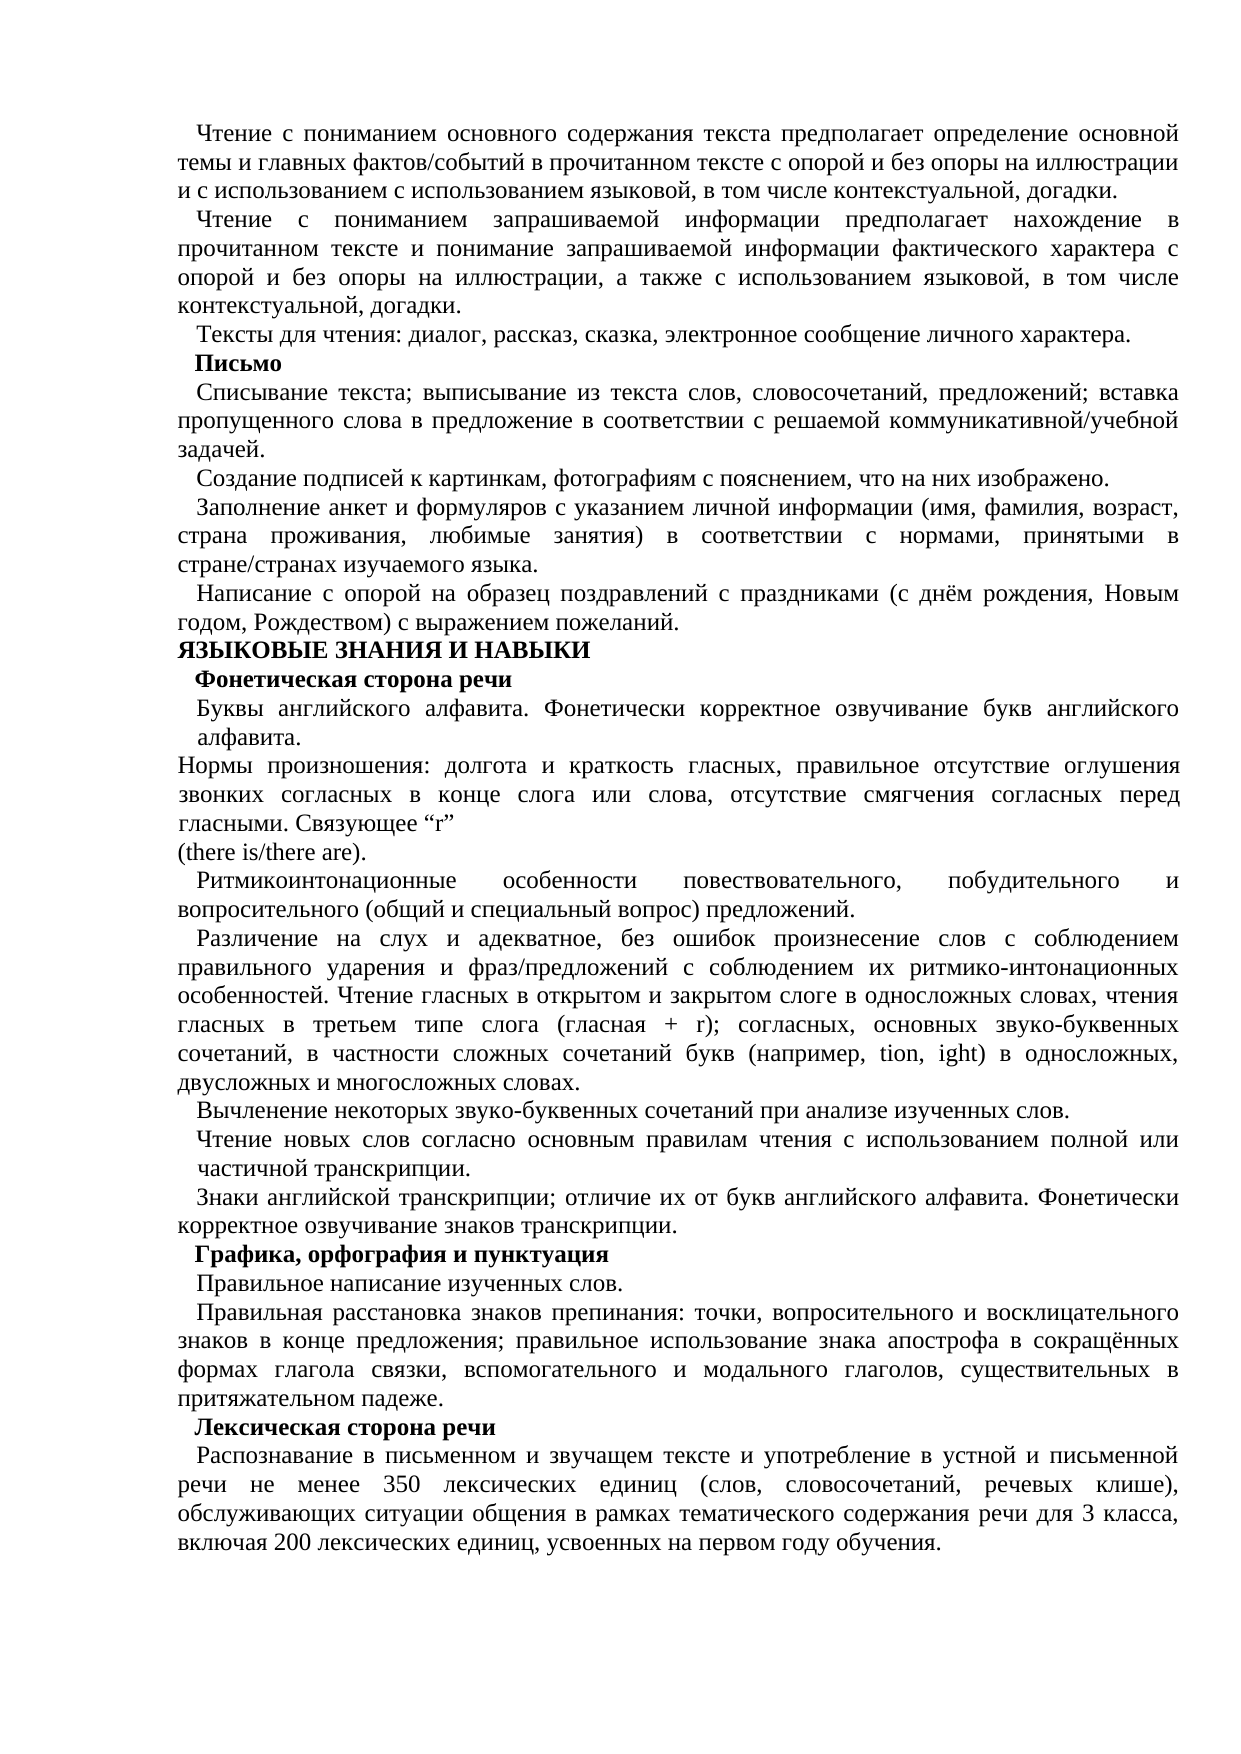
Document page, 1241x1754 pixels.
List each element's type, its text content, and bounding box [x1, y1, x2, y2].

text ЯЗЫКОВЫЕ ЗНАНИЯ И НАВЫКИ [177, 636, 1181, 664]
text Списывание текста; выписывание из текста слов, словосочетаний, предложений; вставка пропущенного слова в предложение в соответствии с решаемой коммуникативной/учебной задачей. [177, 377, 1180, 463]
text Ритмикоинтонационные особенности повествовательного, побудительного и вопросительного (общий и специальный вопрос) предложений. [177, 866, 1180, 923]
text Правильное написание изученных слов. [196, 1268, 1180, 1297]
text Письмо [194, 348, 1181, 377]
text Создание подписей к картинкам, фотографиям с пояснением, что на них изображено. [196, 463, 1180, 492]
text Нормы произношения: долгота и краткость гласных, правильное отсутствие оглушения звонких согласных в конце слога или слова, отсутствие смягчения согласных перед гласными. Связующее “r” [177, 751, 1181, 837]
text Графика, орфография и пунктуация [194, 1239, 1181, 1268]
text Фонетическая сторона речи [194, 664, 1181, 693]
text Правильная расстановка знаков препинания: точки, вопросительного и восклицательного знаков в конце предложения; правильное использование знака апострофа в сокращённых формах глагола связки, вспомогательного и модального глаголов, существительных в притяжательном падеже. [177, 1297, 1180, 1412]
text Чтение новых слов согласно основным правилам чтения с использованием полной или частичной транскрипции. [196, 1124, 1180, 1182]
text Заполнение анкет и формуляров с указанием личной информации (имя, фамилия, возраст, страна проживания, любимые занятия) в соответствии с нормами, принятыми в стране/странах изучаемого языка. [177, 492, 1180, 578]
text Лексическая сторона речи [194, 1412, 1181, 1441]
text Знаки английской транскрипции; отличие их от букв английского алфавита. Фонетически корректное озвучивание знаков транскрипции. [177, 1182, 1180, 1239]
text Различение на слух и адекватное, без ошибок произнесение слов с соблюдением правильного ударения и фраз/предложений с соблюдением их ритмико-интонационных особенностей. Чтение гласных в открытом и закрытом слоге в односложных словах, чтения гласных в третьем типе слога (гласная + r); согласных, основных звуко-буквенных сочетаний, в частности сложных сочетаний букв (например, tion, ight) в односложных, двусложных и многосложных словах. [177, 923, 1180, 1096]
text Написание с опорой на образец поздравлений с праздниками (с днём рождения, Новым годом, Рождеством) с выражением пожеланий. [177, 578, 1180, 636]
text Чтение с пониманием запрашиваемой информации предполагает нахождение в прочитанном тексте и понимание запрашиваемой информации фактического характера с опорой и без опоры на иллюстрации, а также с использованием языковой, в том числе контекстуальной, догадки. [177, 204, 1180, 319]
text Буквы английского алфавита. Фонетически корректное озвучивание букв английского алфавита. [196, 693, 1180, 751]
text Вычленение некоторых звуко-буквенных сочетаний при анализе изученных слов. [196, 1096, 1180, 1124]
text Чтение с пониманием основного содержания текста предполагает определение основной темы и главных фактов/событий в прочитанном тексте с опорой и без опоры на иллюстрации и с использованием с использованием языковой, в том числе контекстуальной, догадки. [177, 118, 1180, 204]
text Тексты для чтения: диалог, рассказ, сказка, электронное сообщение личного характера. [196, 319, 1180, 348]
text (there is/there are). [177, 837, 1180, 866]
text Распознавание в письменном и звучащем тексте и употребление в устной и письменной речи не менее 350 лексических единиц (слов, словосочетаний, речевых клише), обслуживающих ситуации общения в рамках тематического содержания речи для 3 класса, включая 200 лексических единиц, усвоенных на первом году обучения. [177, 1441, 1180, 1556]
